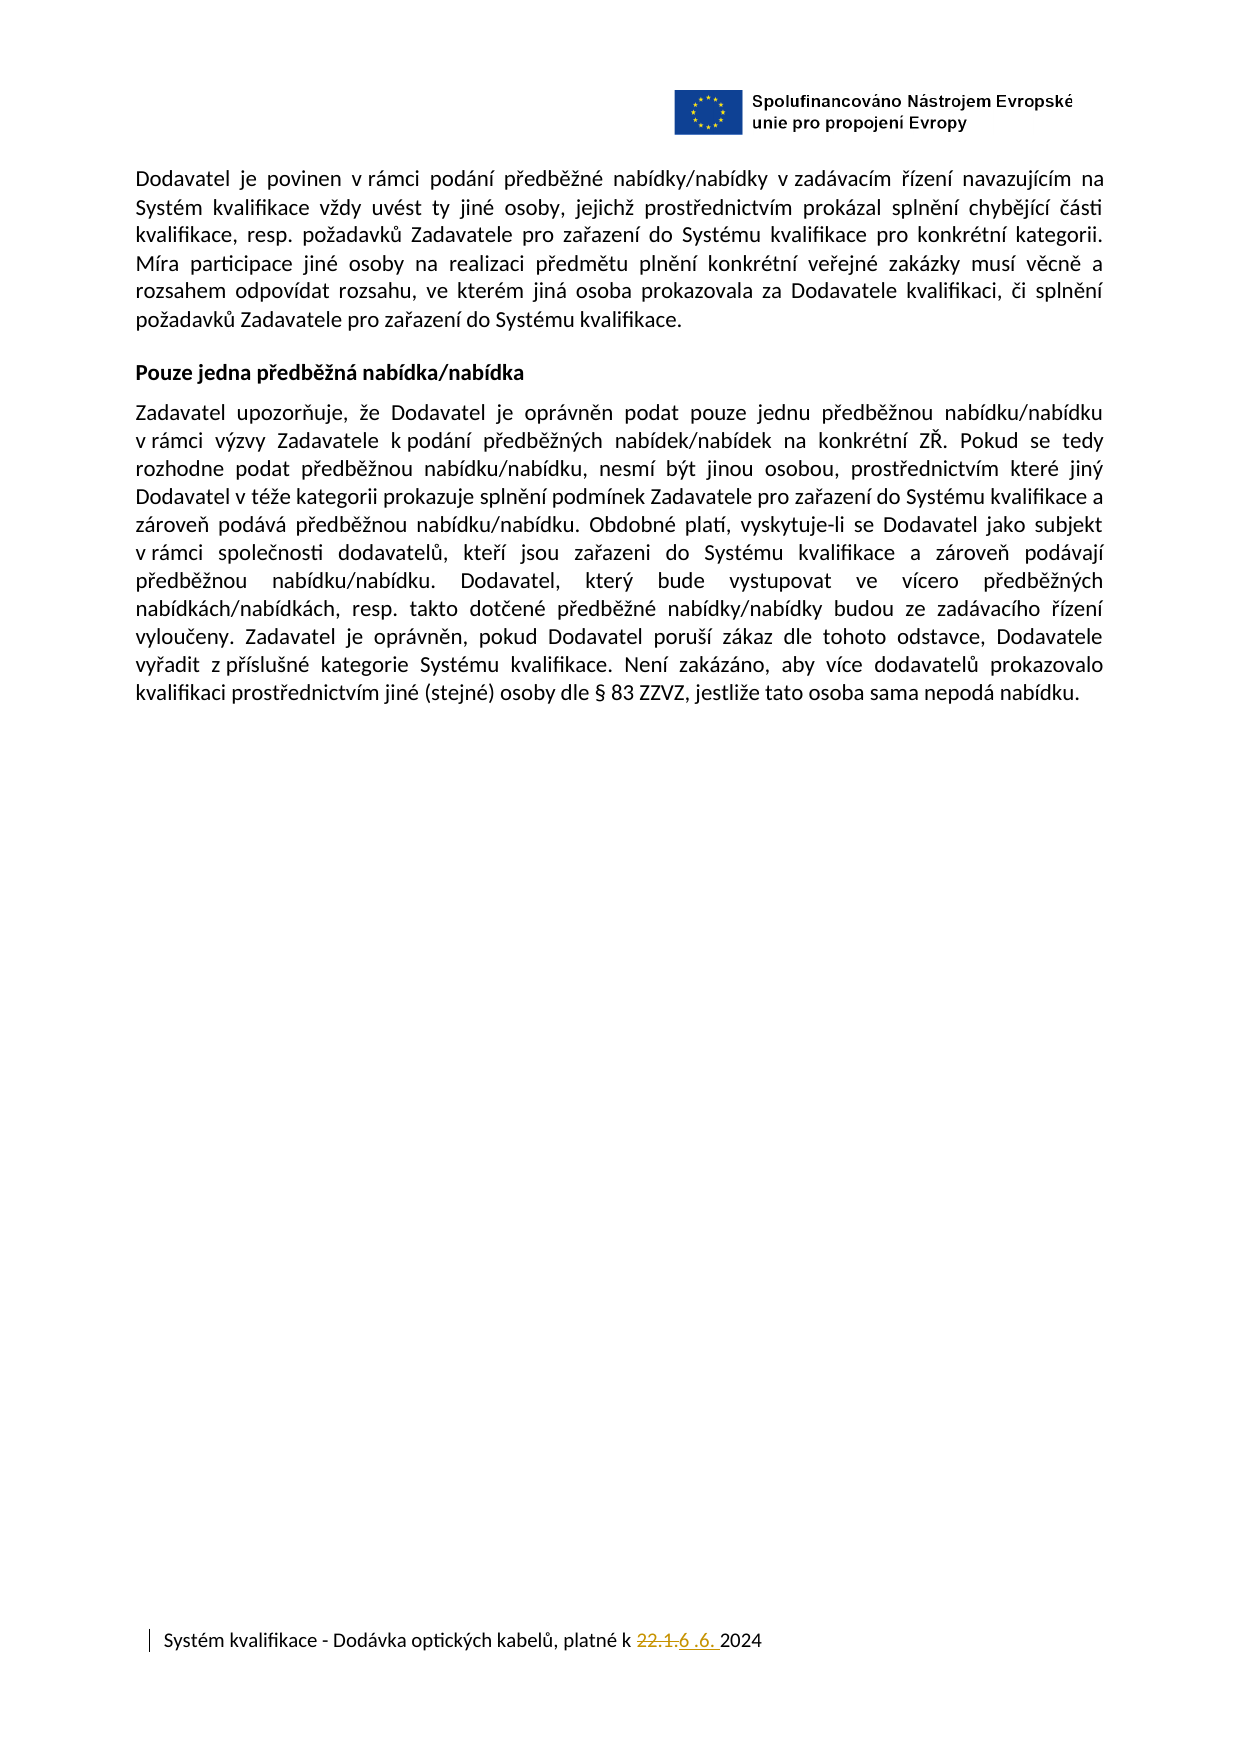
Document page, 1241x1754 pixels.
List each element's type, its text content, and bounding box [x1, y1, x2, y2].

picture [674, 90, 1073, 135]
text Pouze jedna předběžná nabídka/nabídka [135, 358, 1105, 386]
text Zadavatel upozorňuje, že Dodavatel je oprávněn podat pouze jednu předběžnou nabídku/nabídku v rámci výzvy Zadavatele k podání předběžných nabídek/nabídek na konkrétní ZŘ. Pokud se tedy rozhodne podat předběžnou nabídku/nabídku, nesmí být jinou osobou, prostřednictvím které jiný Dodavatel v téže kategorii prokazuje splnění podmínek Zadavatele pro zařazení do Systému kvalifikace a zároveň podává předběžnou nabídku/nabídku. Obdobné platí, vyskytuje-li se Dodavatel jako subjekt v rámci společnosti dodavatelů, kteří jsou zařazeni do Systému kvalifikace a zároveň podávají předběžnou nabídku/nabídku. Dodavatel, který bude vystupovat ve vícero předběžných nabídkách/nabídkách, resp. takto dotčené předběžné nabídky/nabídky budou ze zadávacího řízení vyloučeny. Zadavatel je oprávněn, pokud Dodavatel poruší zákaz dle tohoto odstavce, Dodavatele vyřadit z příslušné kategorie Systému kvalifikace. Není zakázáno, aby více dodavatelů prokazovalo kvalifikaci prostřednictvím jiné (stejné) osoby dle § 83 ZZVZ, jestliže tato osoba sama nepodá nabídku. [135, 398, 1105, 706]
text Dodavatel je povinen v rámci podání předběžné nabídky/nabídky v zadávacím řízení navazujícím na Systém kvalifikace vždy uvést ty jiné osoby, jejichž prostřednictvím prokázal splnění chybějící části kvalifikace, resp. požadavků Zadavatele pro zařazení do Systému kvalifikace pro konkrétní kategorii. Míra participace jiné osoby na realizaci předmětu plnění konkrétní veřejné zakázky musí věcně a rozsahem odpovídat rozsahu, ve kterém jiná osoba prokazovala za Dodavatele kvalifikaci, či splnění požadavků Zadavatele pro zařazení do Systému kvalifikace. [135, 164, 1105, 333]
